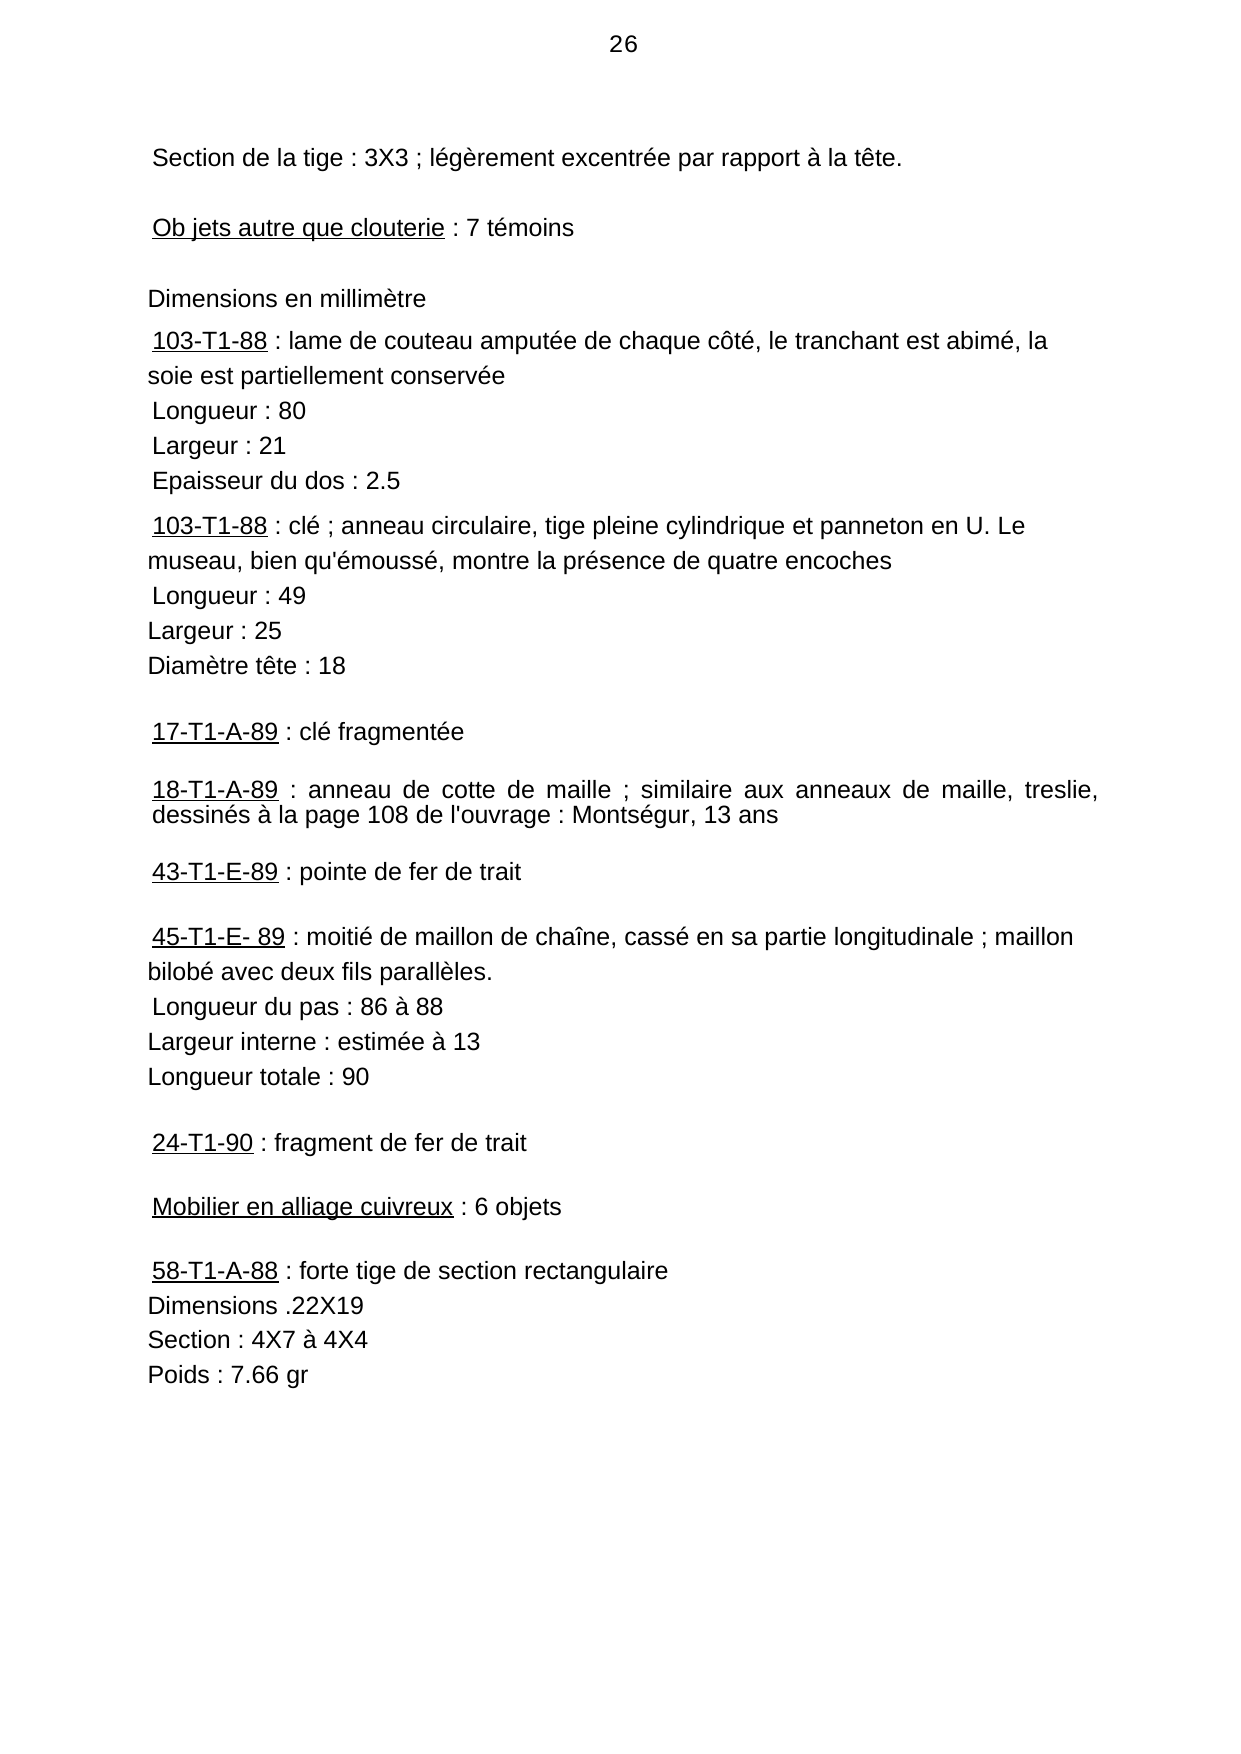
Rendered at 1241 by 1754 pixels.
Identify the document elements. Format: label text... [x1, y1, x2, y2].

text Mobilier en alliage cuivreux : 6 objets [147, 1195, 1100, 1220]
text 103-T1-88 : lame de couteau amputée de chaque côté, le tranchant est abimé, la soie est partiellement conservée [147, 321, 1100, 391]
text 103-T1-88 : clé ; anneau circulaire, tige pleine cylindrique et panneton en U. Le museau, bien qu'émoussé, montre la présence de quatre encoches [147, 507, 1100, 577]
text Largeur : 21 [147, 426, 1100, 461]
text 45-T1-E- 89 : moitié de maillon de chaîne, cassé en sa partie longitudinale ; maillon bilobé avec deux fils parallèles. [147, 917, 1100, 987]
text 18-T1-A-89 : anneau de cotte de maille ; similaire aux anneaux de maille, treslie, dessinés à la page 108 de l'ouvrage : Montségur, 13 ans [152, 778, 1100, 828]
text 58-T1-A-88 : forte tige de section rectangulaire Dimensions .22X19 Section : 4X7 à 4X4 Poids : 7.66 gr [147, 1252, 1100, 1390]
text 17-T1-A-89 : clé fragmentée [152, 721, 1100, 746]
text Longueur du pas : 86 à 88 Largeur interne : estimée à 13 Longueur totale : 90 [147, 987, 1100, 1092]
text Longueur : 80 [147, 391, 1100, 426]
text 24-T1-90 : fragment de fer de trait [147, 1131, 1100, 1156]
text Section de la tige : 3X3 ; légèrement excentrée par rapport à la tête. [147, 109, 1100, 180]
text Epaisseur du dos : 2.5 [147, 461, 1100, 496]
text Longueur : 49 Largeur : 25 Diamètre tête : 18 [147, 577, 1100, 682]
text 43-T1-E-89 : pointe de fer de trait [147, 860, 1100, 885]
text Ob jets autre que clouterie : 7 témoins Dimensions en millimètre [147, 180, 961, 321]
